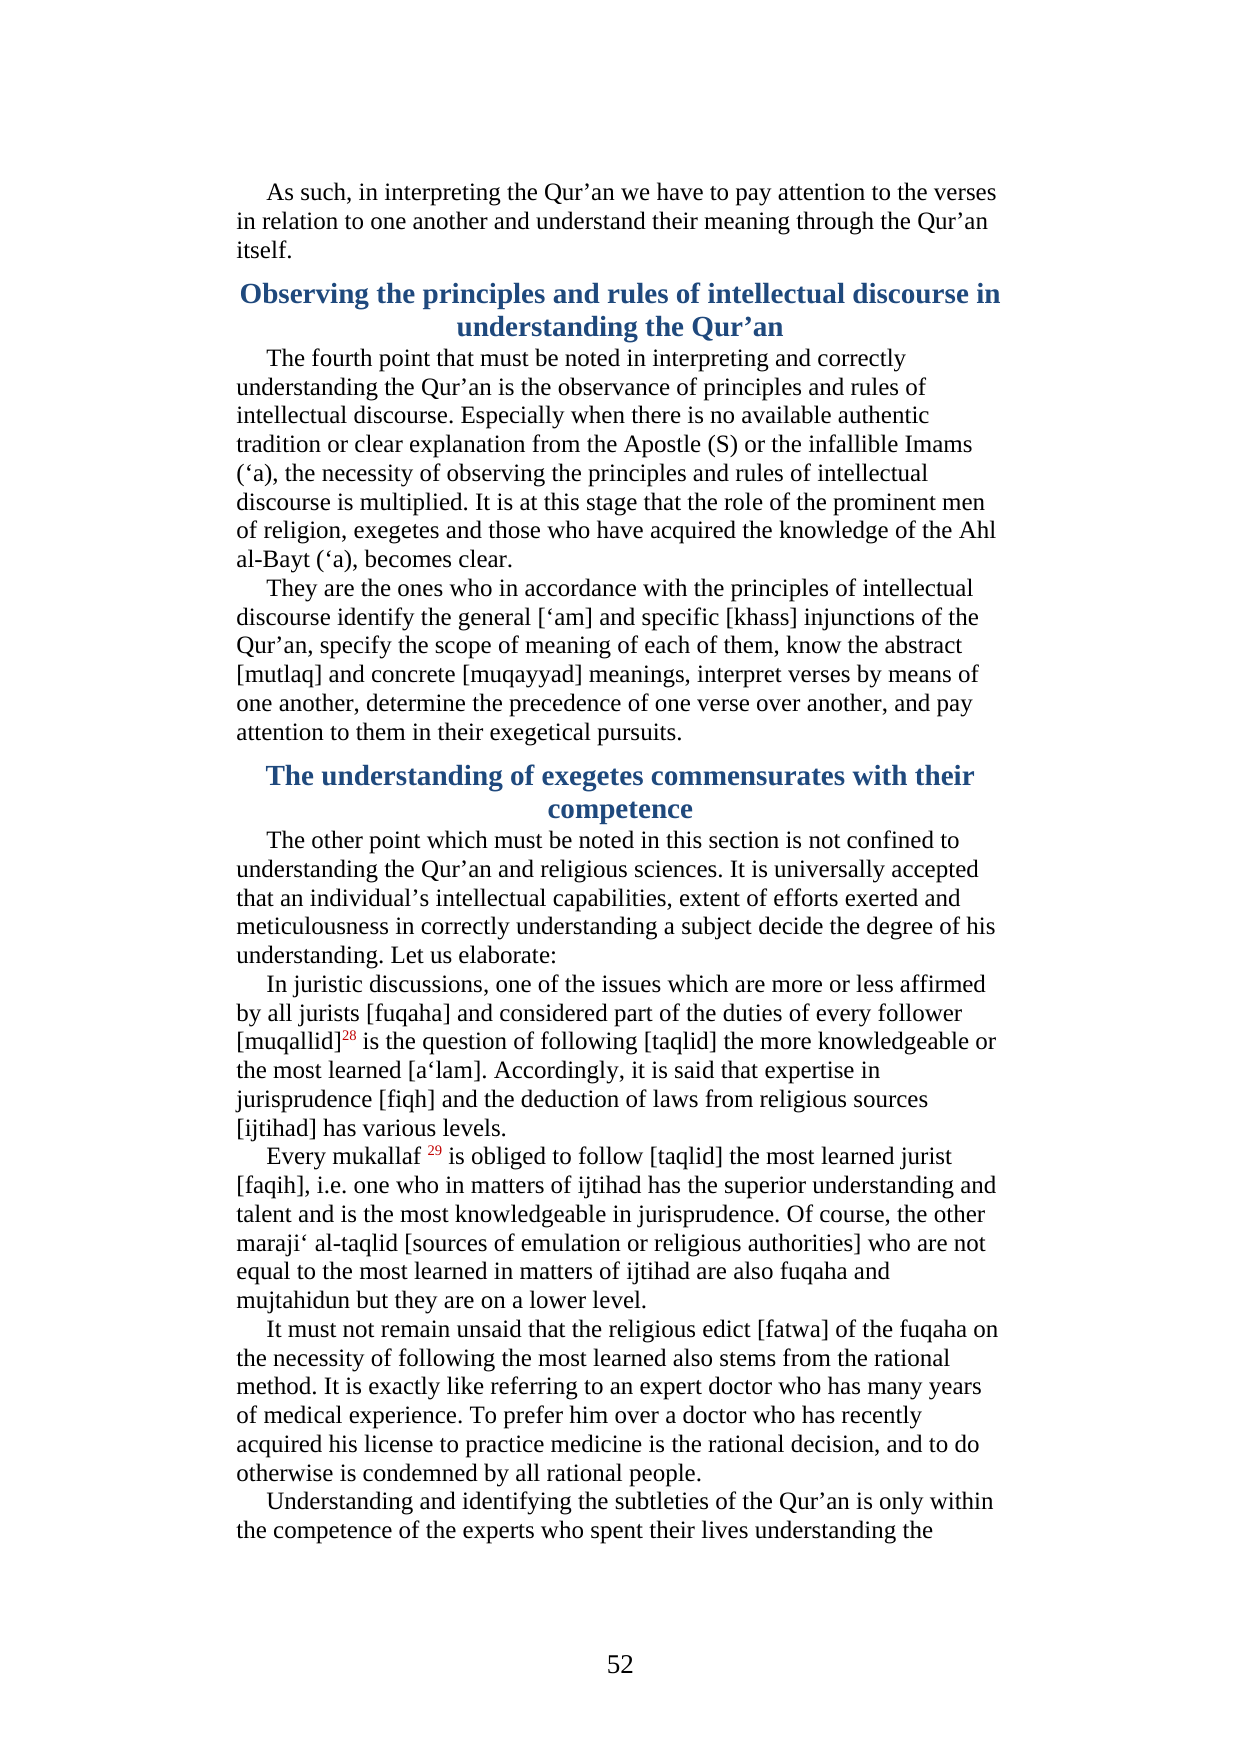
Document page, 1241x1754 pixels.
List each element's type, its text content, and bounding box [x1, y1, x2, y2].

subtitle The understanding of exegetes commensurates with their competence [236, 758, 1004, 825]
text In juristic discussions, one of the issues which are more or less affirmed by all jurists [fuqaha] and considered part of the duties of every follower [muqallid]28 is the question of following [taqlid] the more knowledgeable or the most learned [a‘lam]. Accordingly, it is said that expertise in jurisprudence [fiqh] and the deduction of laws from religious sources [ijtihad] has various levels. [236, 969, 1004, 1141]
text Every mukallaf 29 is obliged to follow [taqlid] the most learned jurist [faqih], i.e. one who in matters of ijtihad has the superior understanding and talent and is the most knowledgeable in jurisprudence. Of course, the other maraji‘ al-taqlid [sources of emulation or religious authorities] who are not equal to the most learned in matters of ijtihad are also fuqaha and mujtahidun but they are on a lower level. [236, 1141, 1004, 1314]
text It must not remain unsaid that the religious edict [fatwa] of the fuqaha on the necessity of following the most learned also stems from the rational method. It is exactly like referring to an expert doctor who has many years of medical experience. To prefer him over a doctor who has recently acquired his license to practice medicine is the rational decision, and to do otherwise is condemned by all rational people. [236, 1314, 1004, 1486]
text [236, 1486, 1004, 1544]
text The other point which must be noted in this section is not confined to understanding the Qur’an and religious sciences. It is universally accepted that an individual’s intellectual capabilities, extent of efforts exerted and meticulousness in correctly understanding a subject decide the degree of his understanding. Let us elaborate: [236, 825, 1004, 969]
text The fourth point that must be noted in interpreting and correctly understanding the Qur’an is the observance of principles and rules of intellectual discourse. Especially when there is no available authentic tradition or clear explanation from the Apostle (S) or the infallible Imams (‘a), the necessity of observing the principles and rules of intellectual discourse is multiplied. It is at this stage that the role of the prominent men of religion, exegetes and those who have acquired the knowledge of the Ahl al-Bayt (‘a), becomes clear. [236, 343, 1004, 573]
subtitle Observing the principles and rules of intellectual discourse in understanding the Qur’an [236, 276, 1004, 343]
text As such, in interpreting the Qur’an we have to pay attention to the verses in relation to one another and understand their meaning through the Qur’an itself. [236, 177, 1004, 263]
text They are the ones who in accordance with the principles of intellectual discourse identify the general [‘am] and specific [khass] injunctions of the Qur’an, specify the scope of meaning of each of them, know the abstract [mutlaq] and concrete [muqayyad] meanings, interpret verses by means of one another, determine the precedence of one verse over another, and pay attention to them in their exegetical pursuits. [236, 573, 1004, 746]
